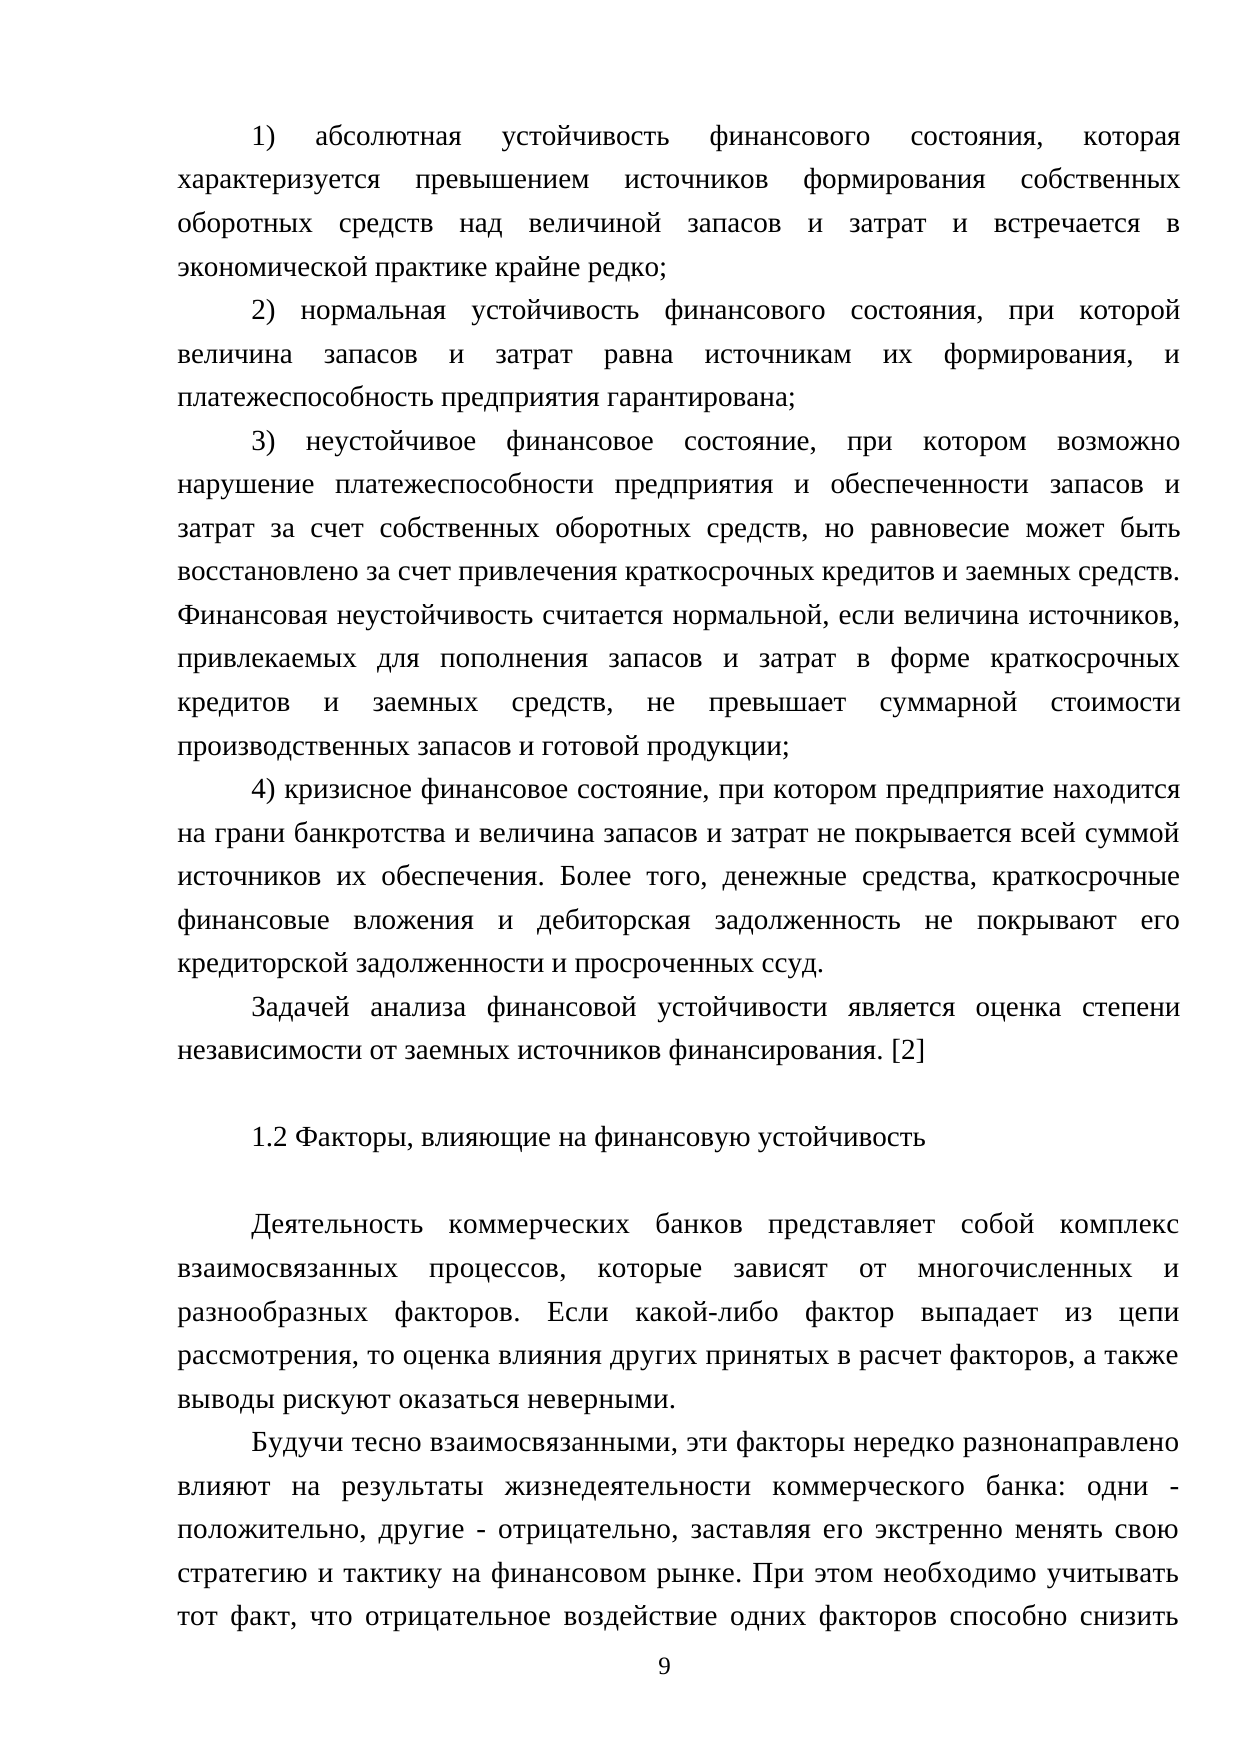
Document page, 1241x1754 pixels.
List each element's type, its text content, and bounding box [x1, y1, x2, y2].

text Деятельность коммерческих банков представляет собой комплекс взаимосвязанных процессов, которые зависят от многочисленных и разнообразных факторов. Если какой-либо фактор выпадает из цепи рассмотрения, то оценка влияния других принятых в расчет факторов, а также выводы рискуют оказаться неверными. [177, 1207, 1181, 1414]
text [177, 1424, 1181, 1632]
text 2) нормальная устойчивость финансового состояния, при которой величина запасов и затрат равна источникам их формирования, и платежеспособность предприятия гарантирована; [177, 292, 1181, 413]
text 3) неустойчивое финансовое состояние, при котором возможно нарушение платежеспособности предприятия и обеспеченности запасов и затрат за счет собственных оборотных средств, но равновесие может быть восстановлено за счет привлечения краткосрочных кредитов и заемных средств. Финансовая неустойчивость считается нормальной, если величина источников, привлекаемых для пополнения запасов и затрат в форме краткосрочных кредитов и заемных средств, не превышает суммарной стоимости производственных запасов и готовой продукции; [177, 423, 1181, 761]
text Задачей анализа финансовой устойчивости является оценка степени независимости от заемных источников финансирования. [2] [177, 989, 1181, 1066]
text 4) кризисное финансовое состояние, при котором предприятие находится на грани банкротства и величина запасов и затрат не покрывается всей суммой источников их обеспечения. Более того, денежные средства, краткосрочные финансовые вложения и дебиторская задолженность не покрывают его кредиторской задолженности и просроченных ссуд. [177, 771, 1181, 979]
text 1.2 Факторы, влияющие на финансовую устойчивость [177, 1119, 1181, 1153]
text 1) абсолютная устойчивость финансового состояния, которая характеризуется превышением источников формирования собственных оборотных средств над величиной запасов и затрат и встречается в экономической практике крайне редко; [177, 118, 1181, 282]
